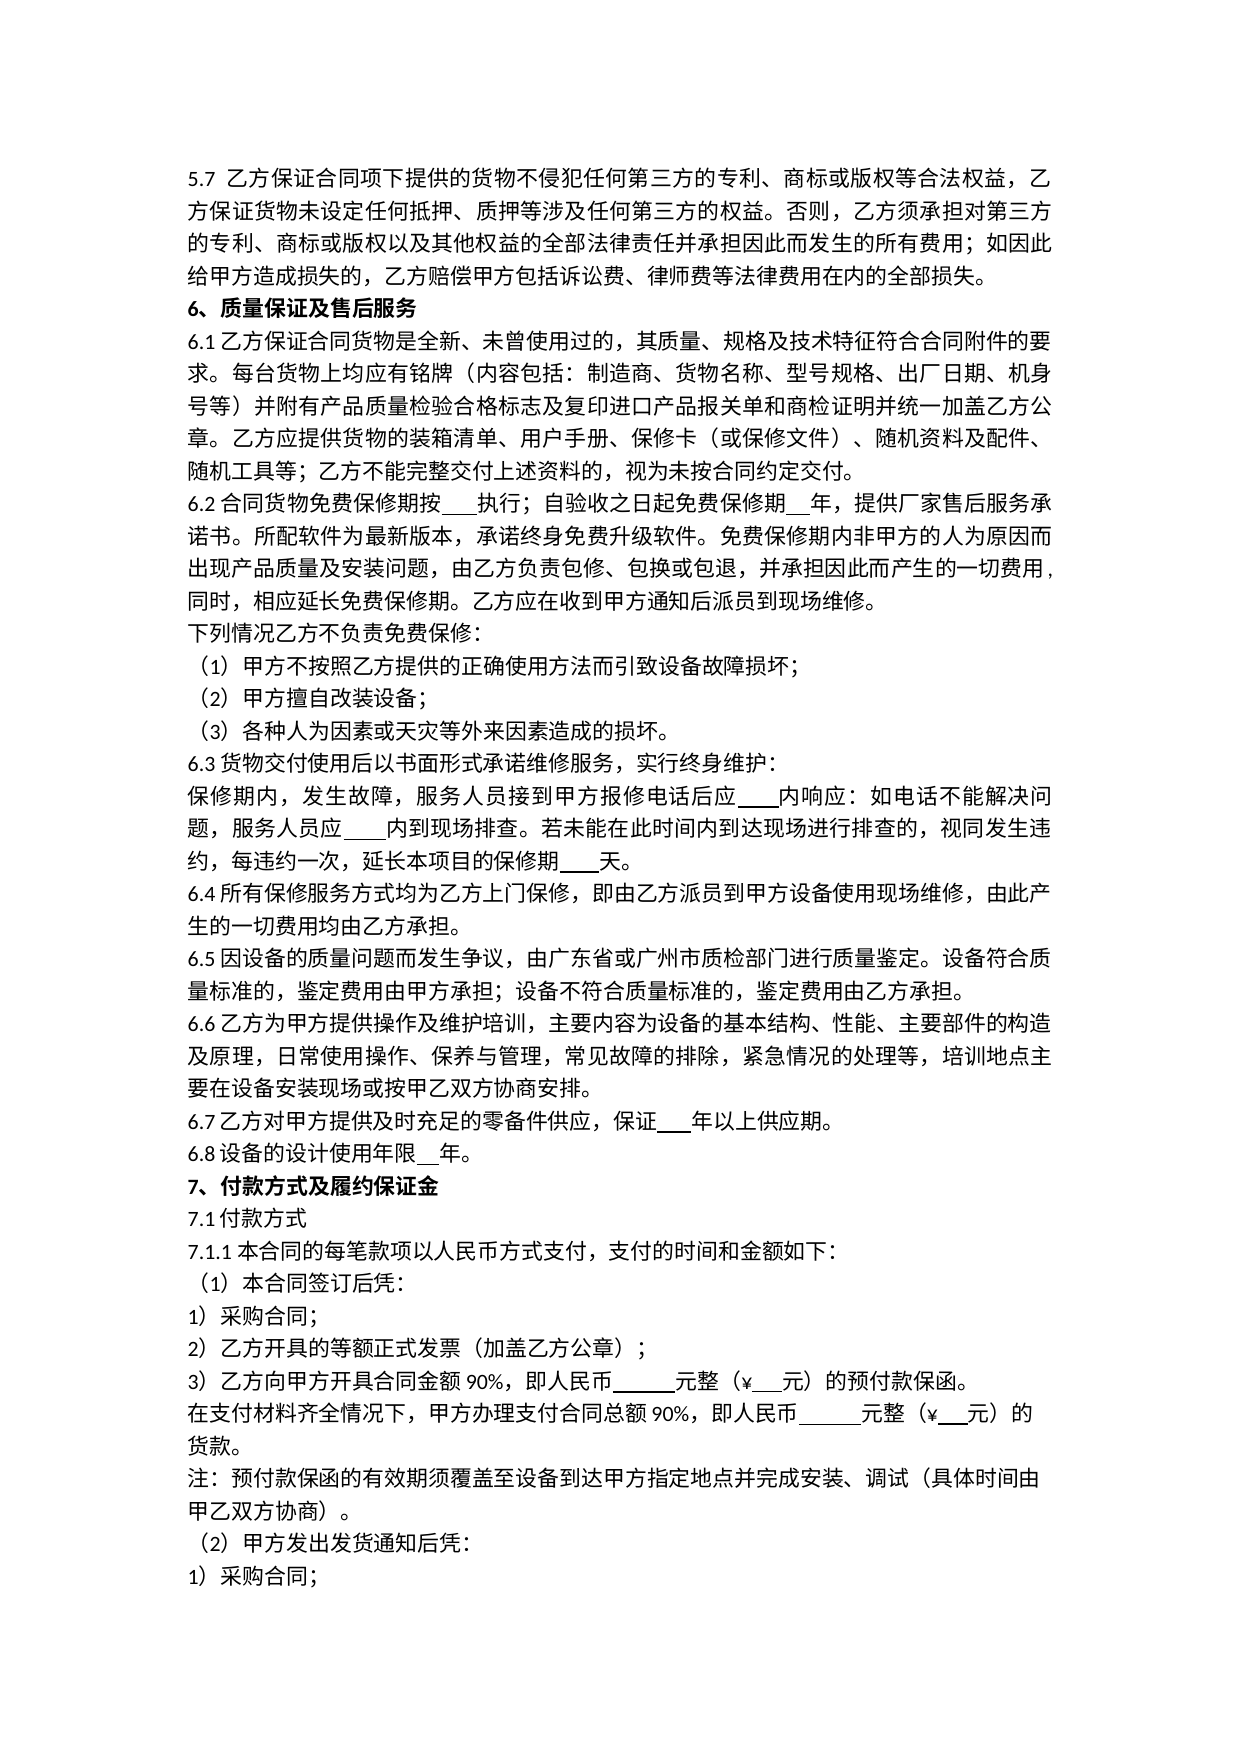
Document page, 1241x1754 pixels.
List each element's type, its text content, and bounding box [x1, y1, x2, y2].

text （1）甲方不按照乙方提供的正确使用方法而引致设备故障损坏； [187, 649, 1053, 682]
text （1）本合同签订后凭： [187, 1267, 1053, 1299]
text （2）甲方擅自改装设备； [187, 682, 1053, 714]
text 保修期内，发生故障，服务人员接到甲方报修电话后应 内响应：如电话不能解决问题，服务人员应 内到现场排查。若未能在此时间内到达现场进行排查的，视同发生违约，每违约一次，延长本项目的保修期 天。 [187, 779, 1053, 877]
text （2）甲方发出发货通知后凭： [187, 1527, 1053, 1559]
text 7、付款方式及履约保证金 [187, 1169, 1053, 1202]
text 7.1付款方式 [187, 1202, 1053, 1234]
text 6.3 货物交付使用后以书面形式承诺维修服务，实行终身维护： [187, 747, 1053, 779]
text 6.6 乙方为甲方提供操作及维护培训，主要内容为设备的基本结构、性能、主要部件的构造及原理，日常使用操作、保养与管理，常见故障的排除，紧急情况的处理等，培训地点主要在设备安装现场或按甲乙双方协商安排。 [187, 1007, 1053, 1104]
text （3）各种人为因素或天灾等外来因素造成的损坏。 [187, 714, 1053, 747]
text 6、质量保证及售后服务 [187, 292, 1053, 324]
text 6.7乙方对甲方提供及时充足的零备件供应，保证 年以上供应期。 [187, 1104, 1053, 1137]
text 6.4 所有保修服务方式均为乙方上门保修，即由乙方派员到甲方设备使用现场维修，由此产生的一切费用均由乙方承担。 [187, 877, 1053, 942]
text 6.1 乙方保证合同货物是全新、未曾使用过的，其质量、规格及技术特征符合合同附件的要求。每台货物上均应有铭牌（内容包括：制造商、货物名称、型号规格、出厂日期、机身号等）并附有产品质量检验合格标志及复印进口产品报关单和商检证明并统一加盖乙方公章。乙方应提供货物的装箱清单、用户手册、保修卡（或保修文件）、随机资料及配件、随机工具等；乙方不能完整交付上述资料的，视为未按合同约定交付。 [187, 324, 1053, 487]
text 1）采购合同； [187, 1559, 1053, 1592]
text 注：预付款保函的有效期须覆盖至设备到达甲方指定地点并完成安装、调试（具体时间由甲乙双方协商）。 [187, 1462, 1053, 1527]
text 6.8设备的设计使用年限 年。 [187, 1137, 1053, 1169]
text 1）采购合同； [187, 1299, 1053, 1332]
text 7.1.1 本合同的每笔款项以人民币方式支付，支付的时间和金额如下： [187, 1234, 1053, 1267]
text 2）乙方开具的等额正式发票（加盖乙方公章）； [187, 1332, 1053, 1364]
text 6.5 因设备的质量问题而发生争议，由广东省或广州市质检部门进行质量鉴定。设备符合质量标准的，鉴定费用由甲方承担；设备不符合质量标准的，鉴定费用由乙方承担。 [187, 942, 1053, 1007]
text 5.7 乙方保证合同项下提供的货物不侵犯任何第三方的专利、商标或版权等合法权益，乙方保证货物未设定任何抵押、质押等涉及任何第三方的权益。否则，乙方须承担对第三方的专利、商标或版权以及其他权益的全部法律责任并承担因此而发生的所有费用；如因此给甲方造成损失的，乙方赔偿甲方包括诉讼费、律师费等法律费用在内的全部损失。 [187, 162, 1053, 292]
text 在支付材料齐全情况下，甲方办理支付合同总额90%，即人民币 元整（¥ 元）的货款。 [187, 1397, 1053, 1462]
text 6.2 合同货物免费保修期按 执行；自验收之日起免费保修期 年，提供厂家售后服务承诺书。所配软件为最新版本，承诺终身免费升级软件。免费保修期内非甲方的人为原因而出现产品质量及安装问题，由乙方负责包修、包换或包退，并承担因此而产生的一切费用,同时，相应延长免费保修期。乙方应在收到甲方通知后派员到现场维修。 [187, 487, 1053, 617]
text 3）乙方向甲方开具合同金额90%，即人民币 元整（¥ 元）的预付款保函。 [187, 1364, 1053, 1397]
text 下列情况乙方不负责免费保修： [187, 617, 1053, 649]
